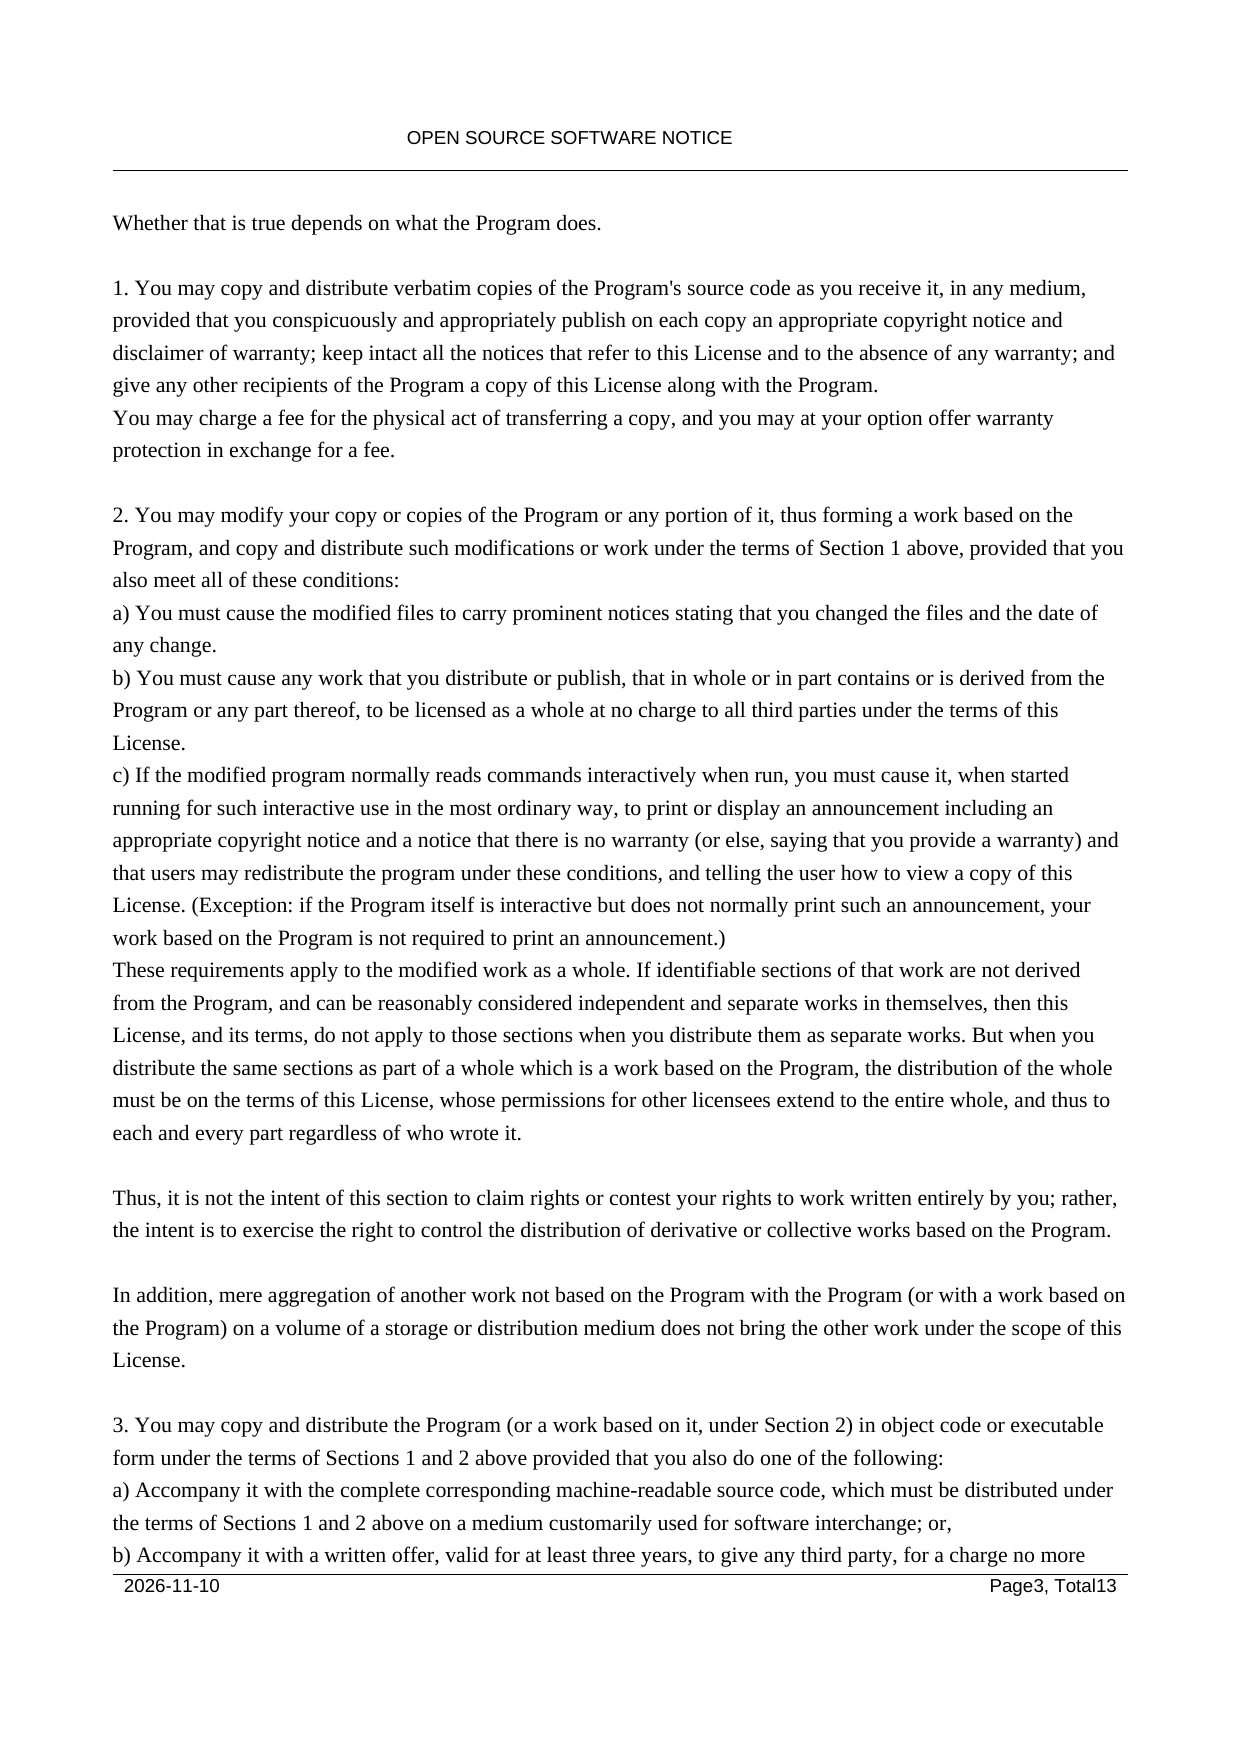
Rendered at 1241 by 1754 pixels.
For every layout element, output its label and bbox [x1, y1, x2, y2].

text [112, 206, 1128, 1571]
